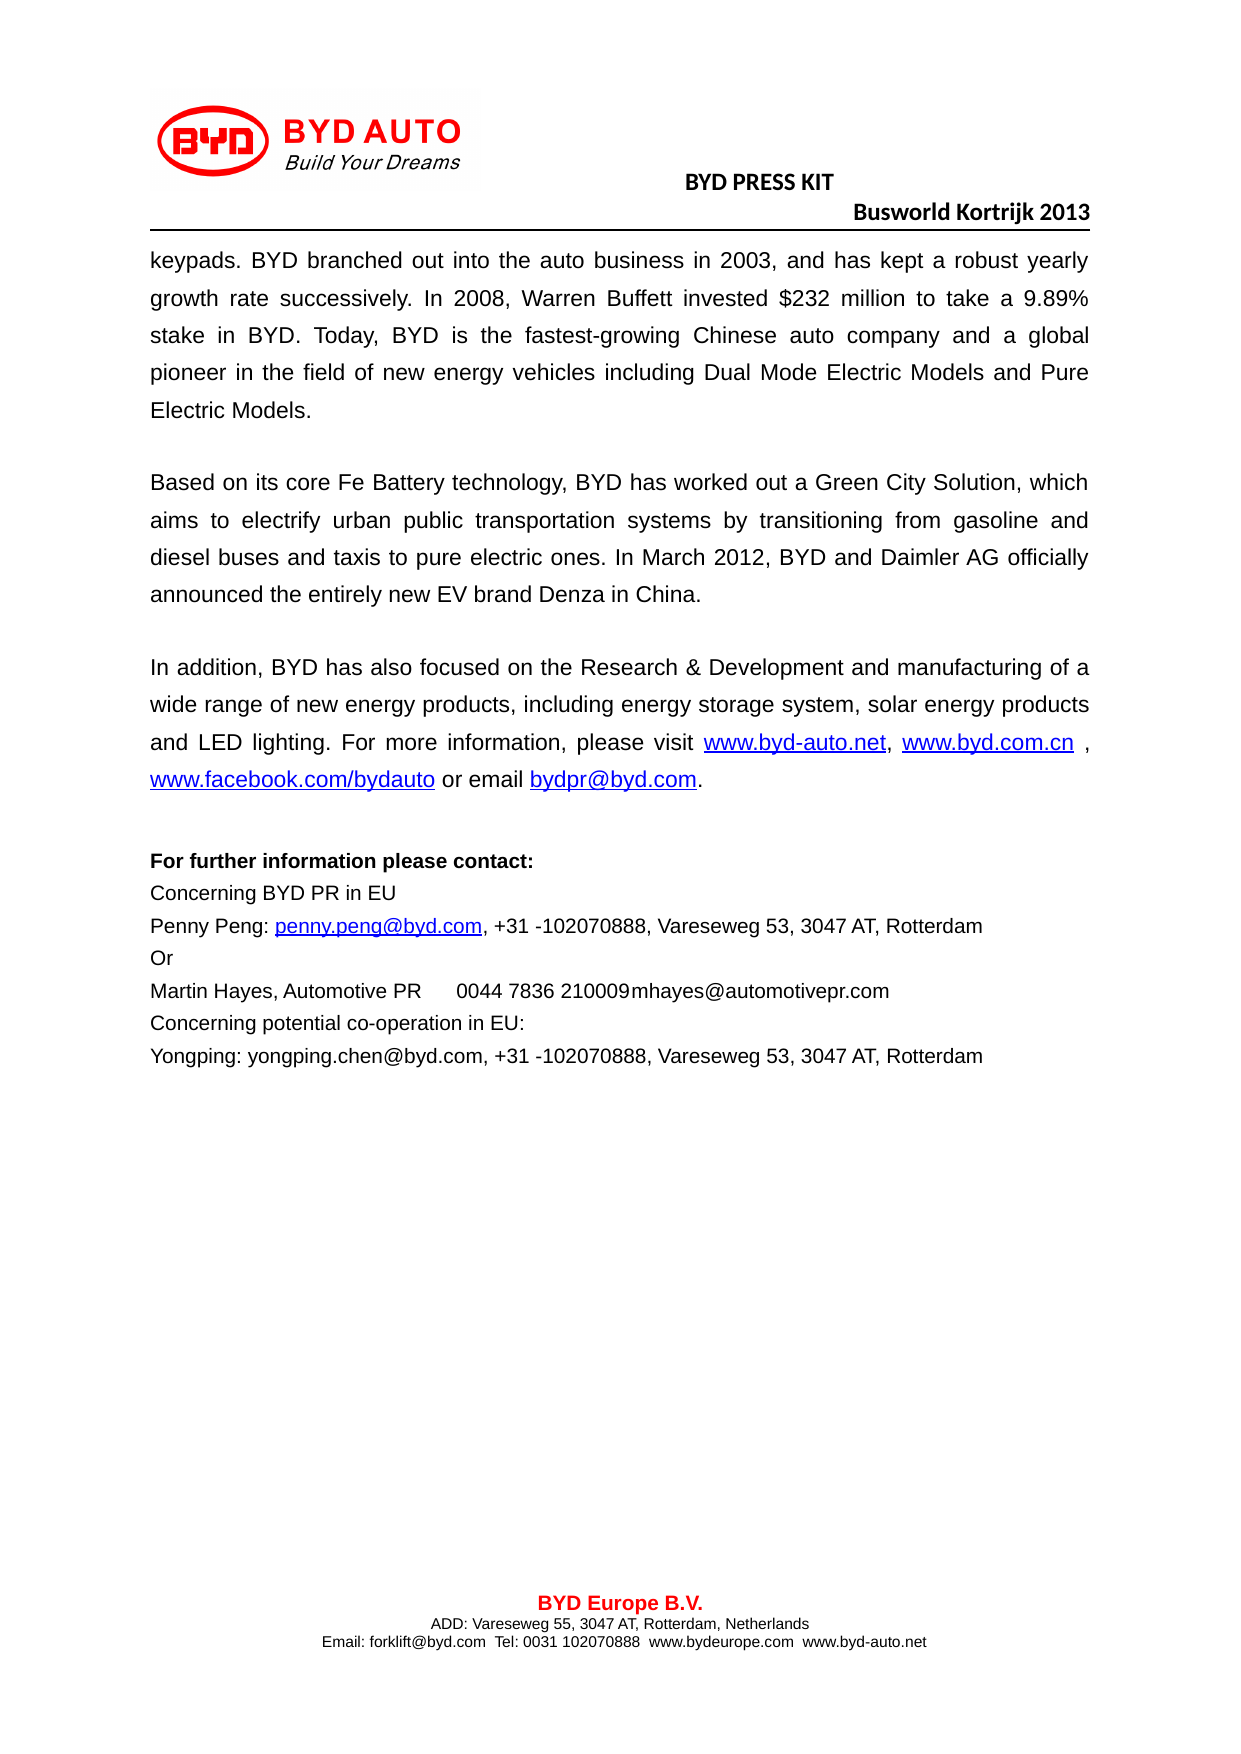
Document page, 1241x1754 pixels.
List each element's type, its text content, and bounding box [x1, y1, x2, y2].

text Concerning potential co-operation in EU: [150, 1007, 1090, 1039]
text Penny Peng: penny.peng@byd.com, +31 -102070888, Vareseweg 53, 3047 AT, Rotterdam [150, 909, 1090, 942]
text Concerning BYD PR in EU [150, 877, 1090, 909]
text Or [150, 942, 1090, 974]
picture [150, 88, 482, 191]
text In addition, BYD has also focused on the Research & Development and manufacturing of a wide range of new energy products, including energy storage system, solar energy products and LED lighting. For more information, please visit www.byd-auto.net, www.byd.com.cn , www.facebook.com/bydauto or email bydpr@byd.com. [150, 651, 1090, 795]
text For further information please contact: [150, 844, 1090, 877]
text Martin Hayes, Automotive PR 0044 7836 210009 mhayes@automotivepr.com [150, 974, 1090, 1007]
text Based on its core Fe Battery technology, BYD has worked out a Green City Solution, which aims to electrify urban public transportation systems by transitioning from gasoline and diesel buses and taxis to pure electric ones. In March 2012, BYD and Daimler AG officially announced the entirely new EV brand Denza in China. [150, 466, 1090, 611]
text Yongping: yongping.chen@byd.com, +31 -102070888, Vareseweg 53, 3047 AT, Rotterdam [150, 1039, 1090, 1072]
